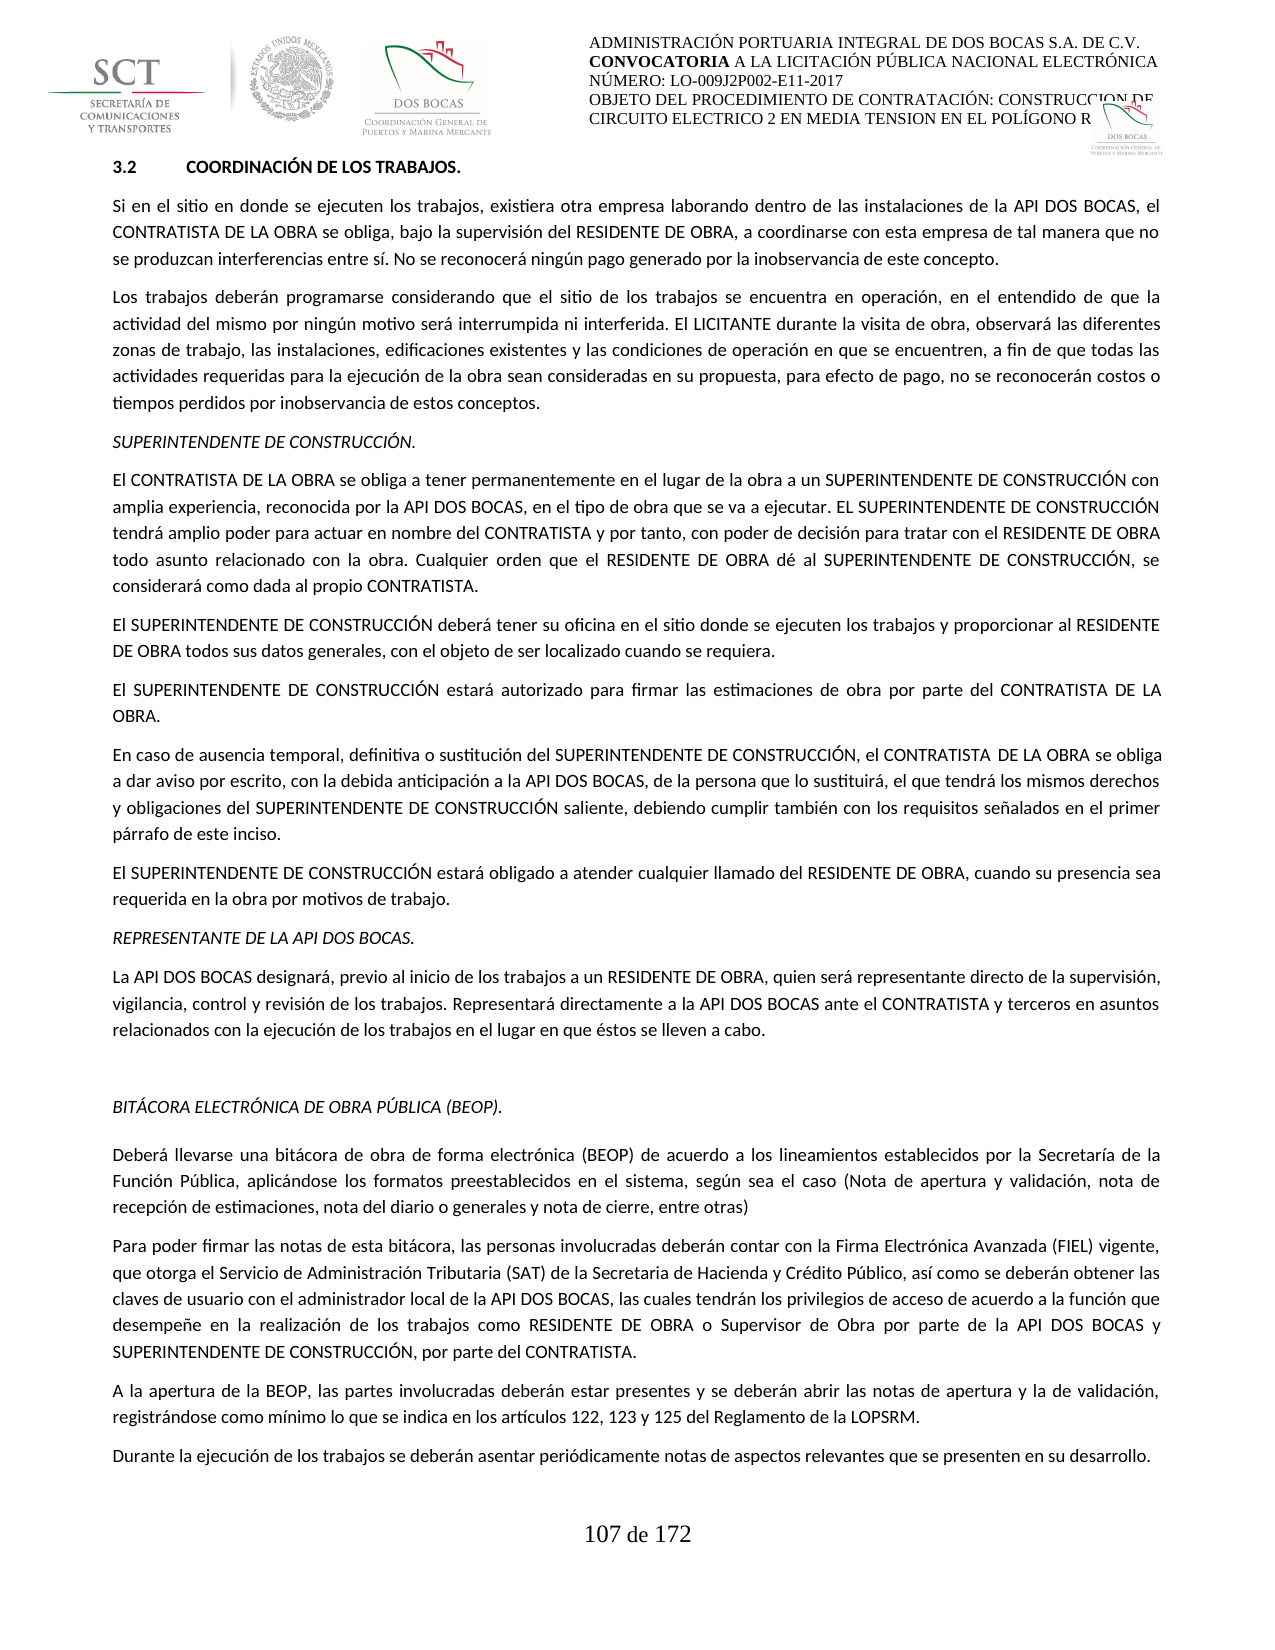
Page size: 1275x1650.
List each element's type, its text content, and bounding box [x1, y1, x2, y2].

picture [32, 21, 342, 137]
text Los trabajos deberán programarse considerando que el sitio de los trabajos se encuentra en operación, en el entendido de que la actividad del mismo por ningún motivo será interrumpida ni interferida. El LICITANTE durante la visita de obra, observará las diferentes zonas de trabajo, las instalaciones, edificaciones existentes y las condiciones de operación en que se encuentren, a fin de que todas las actividades requeridas para la ejecución de la obra sean consideradas en su propuesta, para efecto de pago, no se reconocerán costos o tiempos perdidos por inobservancia de estos conceptos. [112, 286, 1162, 414]
text La API DOS BOCAS designará, previo al inicio de los trabajos a un RESIDENTE DE OBRA, quien será representante directo de la supervisión, vigilancia, control y revisión de los trabajos. Representará directamente a la API DOS BOCAS ante el CONTRATISTA y terceros en asuntos relacionados con la ejecución de los trabajos en el lugar en que éstos se lleven a cabo. [112, 965, 1162, 1041]
text El SUPERINTENDENTE DE CONSTRUCCIÓN deberá tener su oficina en el sitio donde se ejecuten los trabajos y proporcionar al RESIDENTE DE OBRA todos sus datos generales, con el objeto de ser localizado cuando se requiera. [112, 613, 1162, 662]
text En caso de ausencia temporal, definitiva o sustitución del SUPERINTENDENTE DE CONSTRUCCIÓN, el CONTRATISTA DE LA OBRA se obliga a dar aviso por escrito, con la debida anticipación a la API DOS BOCAS, de la persona que lo sustituirá, el que tendrá los mismos derechos y obligaciones del SUPERINTENDENTE DE CONSTRUCCIÓN saliente, debiendo cumplir también con los requisitos señalados en el primer párrafo de este inciso. [112, 743, 1162, 845]
text Deberá llevarse una bitácora de obra de forma electrónica (BEOP) de acuerdo a los lineamientos establecidos por la Secretaría de la Función Pública, aplicándose los formatos preestablecidos en el sistema, según sea el caso (Nota de apertura y validación, nota de recepción de estimaciones, nota del diario o generales y nota de cierre, entre otras) [112, 1143, 1162, 1218]
text El CONTRATISTA DE LA OBRA se obliga a tener permanentemente en el lugar de la obra a un SUPERINTENDENTE DE CONSTRUCCIÓN con amplia experiencia, reconocida por la API DOS BOCAS, en el tipo de obra que se va a ejecutar. EL SUPERINTENDENTE DE CONSTRUCCIÓN tendrá amplio poder para actuar en nombre del CONTRATISTA y por tanto, con poder de decisión para tratar con el RESIDENTE DE OBRA todo asunto relacionado con la obra. Cualquier orden que el RESIDENTE DE OBRA dé al SUPERINTENDENTE DE CONSTRUCCIÓN, se considerará como dada al propio CONTRATISTA. [112, 469, 1162, 597]
text 3.2 COORDINACIÓN DE LOS TRABAJOS. [112, 155, 1162, 178]
picture [1090, 101, 1163, 155]
text El SUPERINTENDENTE DE CONSTRUCCIÓN estará autorizado para firmar las estimaciones de obra por parte del CONTRATISTA DE LA OBRA. [112, 678, 1162, 727]
picture [362, 41, 492, 137]
text Durante la ejecución de los trabajos se deberán asentar periódicamente notas de aspectos relevantes que se presenten en su desarrollo. [112, 1444, 1162, 1467]
text BITÁCORA ELECTRÓNICA DE OBRA PÚBLICA (BEOP). [112, 1096, 1162, 1119]
text SUPERINTENDENTE DE CONSTRUCCIÓN. [112, 430, 1162, 453]
text Si en el sitio en donde se ejecuten los trabajos, existiera otra empresa laborando dentro de las instalaciones de la API DOS BOCAS, el CONTRATISTA DE LA OBRA se obliga, bajo la supervisión del RESIDENTE DE OBRA, a coordinarse con esta empresa de tal manera que no se produzcan interferencias entre sí. No se reconocerá ningún pago generado por la inobservancia de este concepto. [112, 194, 1162, 269]
text REPRESENTANTE DE LA API DOS BOCAS. [112, 926, 1162, 949]
text A la apertura de la BEOP, las partes involucradas deberán estar presentes y se deberán abrir las notas de apertura y la de validación, registrándose como mínimo lo que se indica en los artículos 122, 123 y 125 del Reglamento de la LOPSRM. [112, 1379, 1162, 1428]
text El SUPERINTENDENTE DE CONSTRUCCIÓN estará obligado a atender cualquier llamado del RESIDENTE DE OBRA, cuando su presencia sea requerida en la obra por motivos de trabajo. [112, 861, 1162, 911]
text Para poder firmar las notas de esta bitácora, las personas involucradas deberán contar con la Firma Electrónica Avanzada (FIEL) vigente, que otorga el Servicio de Administración Tributaria (SAT) de la Secretaria de Hacienda y Crédito Público, así como se deberán obtener las claves de usuario con el administrador local de la API DOS BOCAS, las cuales tendrán los privilegios de acceso de acuerdo a la función que desempeñe en la realización de los trabajos como RESIDENTE DE OBRA o Supervisor de Obra por parte de la API DOS BOCAS y SUPERINTENDENTE DE CONSTRUCCIÓN, por parte del CONTRATISTA. [112, 1234, 1162, 1363]
